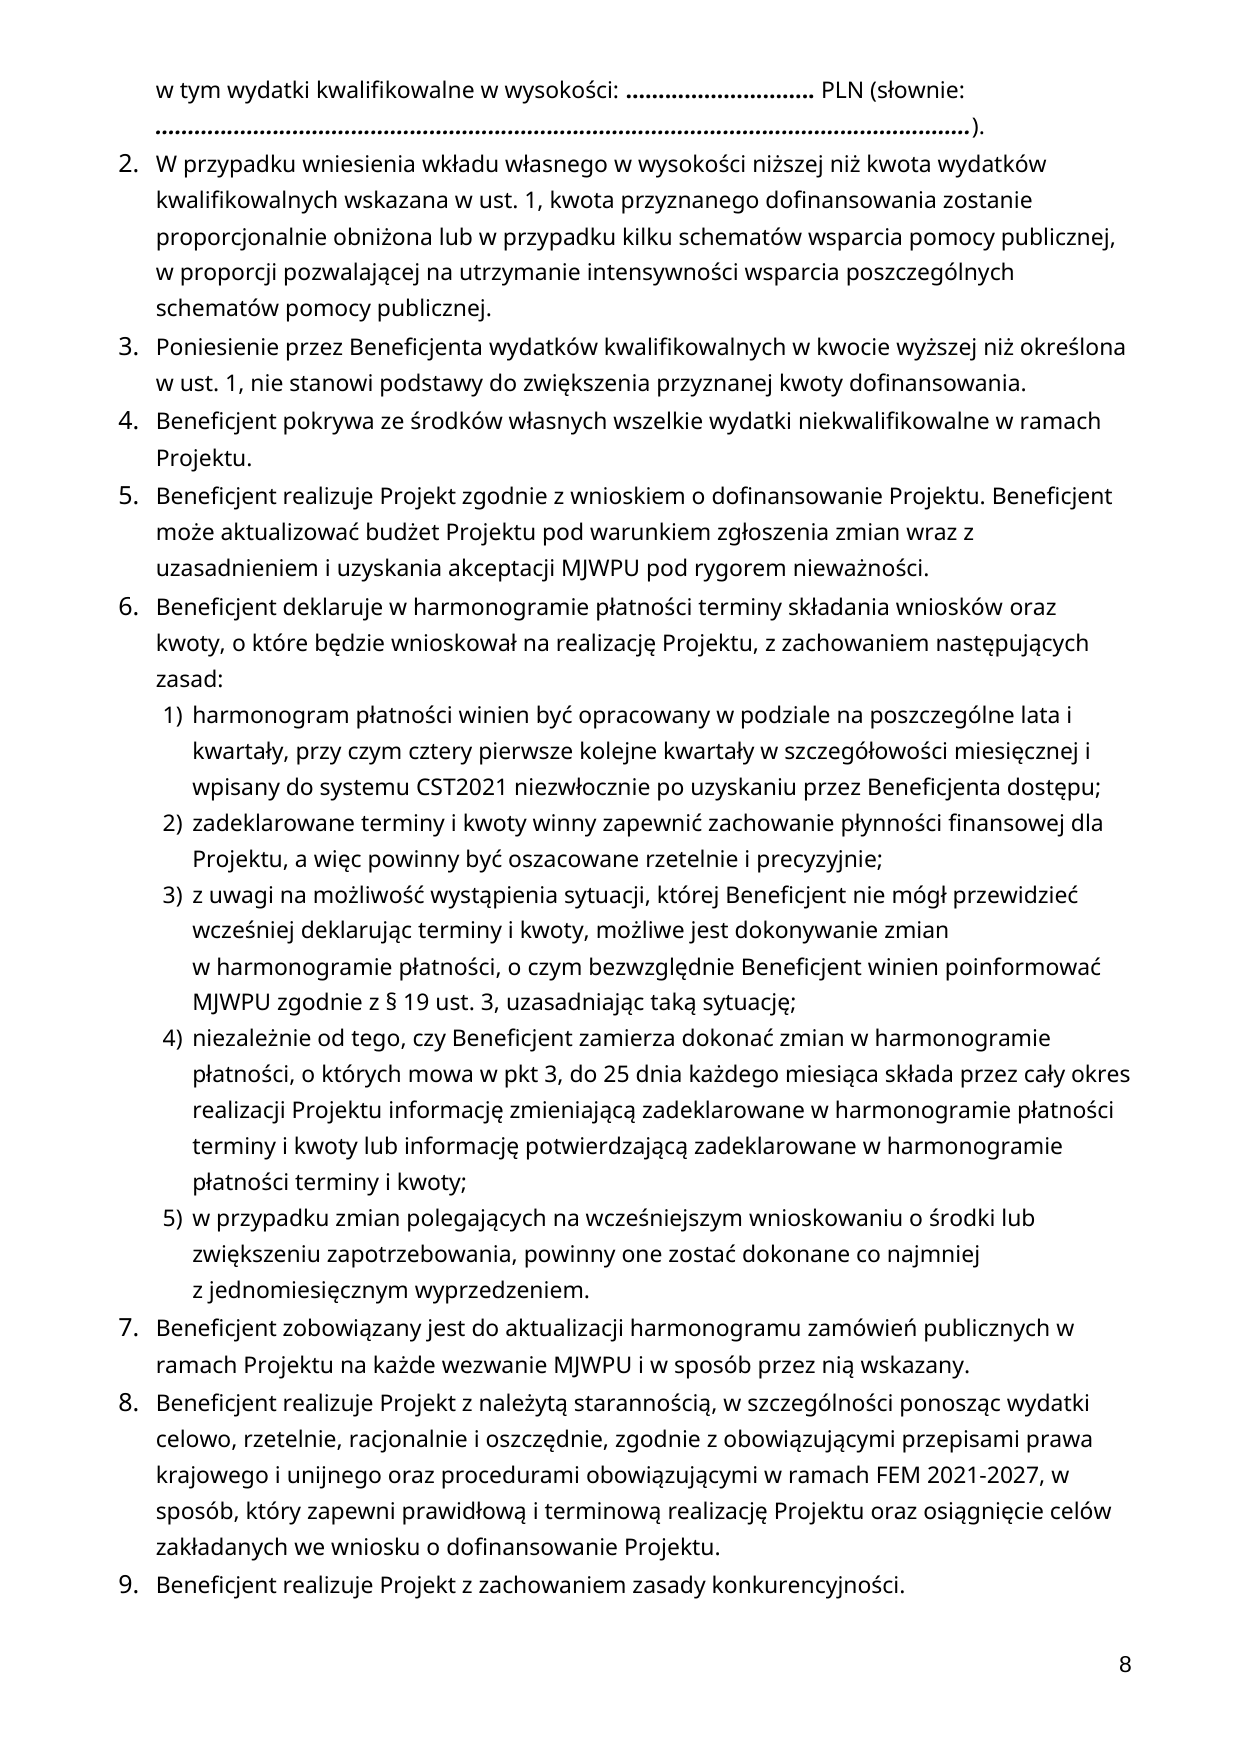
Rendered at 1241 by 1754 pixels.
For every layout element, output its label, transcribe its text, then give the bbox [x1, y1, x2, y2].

list Beneficjent realizuje Projekt z zachowaniem zasady konkurencyjności. [118, 1567, 1132, 1601]
list Beneficjent deklaruje w harmonogramie płatności terminy składania wniosków oraz kwoty, o które będzie wnioskował na realizację Projektu, z zachowaniem następujących zasad: [118, 588, 1132, 694]
list z uwagi na możliwość wystąpienia sytuacji, której Beneficjent nie mógł przewidzieć wcześniej deklarując terminy i kwoty, możliwe jest dokonywanie zmian w harmonogramie płatności, o czym bezwzględnie Beneficjent winien poinformować MJWPU zgodnie z § 19 ust. 3, uzasadniając taką sytuację; [162, 878, 1132, 1018]
list W przypadku wniesienia wkładu własnego w wysokości niższej niż kwota wydatków kwalifikowalnych wskazana w ust. 1, kwota przyznanego dofinansowania zostanie proporcjonalnie obniżona lub w przypadku kilku schematów wsparcia pomocy publicznej, w proporcji pozwalającej na utrzymanie intensywności wsparcia poszczególnych schematów pomocy publicznej. [118, 146, 1132, 323]
list Beneficjent realizuje Projekt zgodnie z wnioskiem o dofinansowanie Projektu. Beneficjent może aktualizować budżet Projektu pod warunkiem zgłoszenia zmian wraz z uzasadnieniem i uzyskania akceptacji MJWPU pod rygorem nieważności. [118, 478, 1132, 583]
list niezależnie od tego, czy Beneficjent zamierza dokonać zmian w harmonogramie płatności, o których mowa w pkt 3, do 25 dnia każdego miesiąca składa przez cały okres realizacji Projektu informację zmieniającą zadeklarowane w harmonogramie płatności terminy i kwoty lub informację potwierdzającą zadeklarowane w harmonogramie płatności terminy i kwoty; [162, 1022, 1132, 1197]
list Beneficjent zobowiązany jest do aktualizacji harmonogramu zamówień publicznych w ramach Projektu na każde wezwanie MJWPU i w sposób przez nią wskazany. [118, 1310, 1132, 1380]
list zadeklarowane terminy i kwoty winny zapewnić zachowanie płynności finansowej dla Projektu, a więc powinny być oszacowane rzetelnie i precyzyjnie; [162, 807, 1132, 874]
list w przypadku zmian polegających na wcześniejszym wnioskowaniu o środki lub zwiększeniu zapotrzebowania, powinny one zostać dokonane co najmniej z jednomiesięcznym wyprzedzeniem. [162, 1202, 1132, 1305]
list harmonogram płatności winien być opracowany w podziale na poszczególne lata i kwartały, przy czym cztery pierwsze kolejne kwartały w szczegółowości miesięcznej i wpisany do systemu CST2021 niezwłocznie po uzyskaniu przez Beneficjenta dostępu; [162, 699, 1132, 802]
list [118, 74, 1132, 141]
list Beneficjent realizuje Projekt z należytą starannością, w szczególności ponosząc wydatki celowo, rzetelnie, racjonalnie i oszczędnie, zgodnie z obowiązującymi przepisami prawa krajowego i unijnego oraz procedurami obowiązującymi w ramach FEM 2021-2027, w sposób, który zapewni prawidłową i terminową realizację Projektu oraz osiągnięcie celów zakładanych we wniosku o dofinansowanie Projektu. [118, 1384, 1132, 1562]
list Poniesienie przez Beneficjenta wydatków kwalifikowalnych w kwocie wyższej niż określona w ust. 1, nie stanowi podstawy do zwiększenia przyznanej kwoty dofinansowania. [118, 328, 1132, 398]
list Beneficjent pokrywa ze środków własnych wszelkie wydatki niekwalifikowalne w ramach Projektu. [118, 403, 1132, 473]
